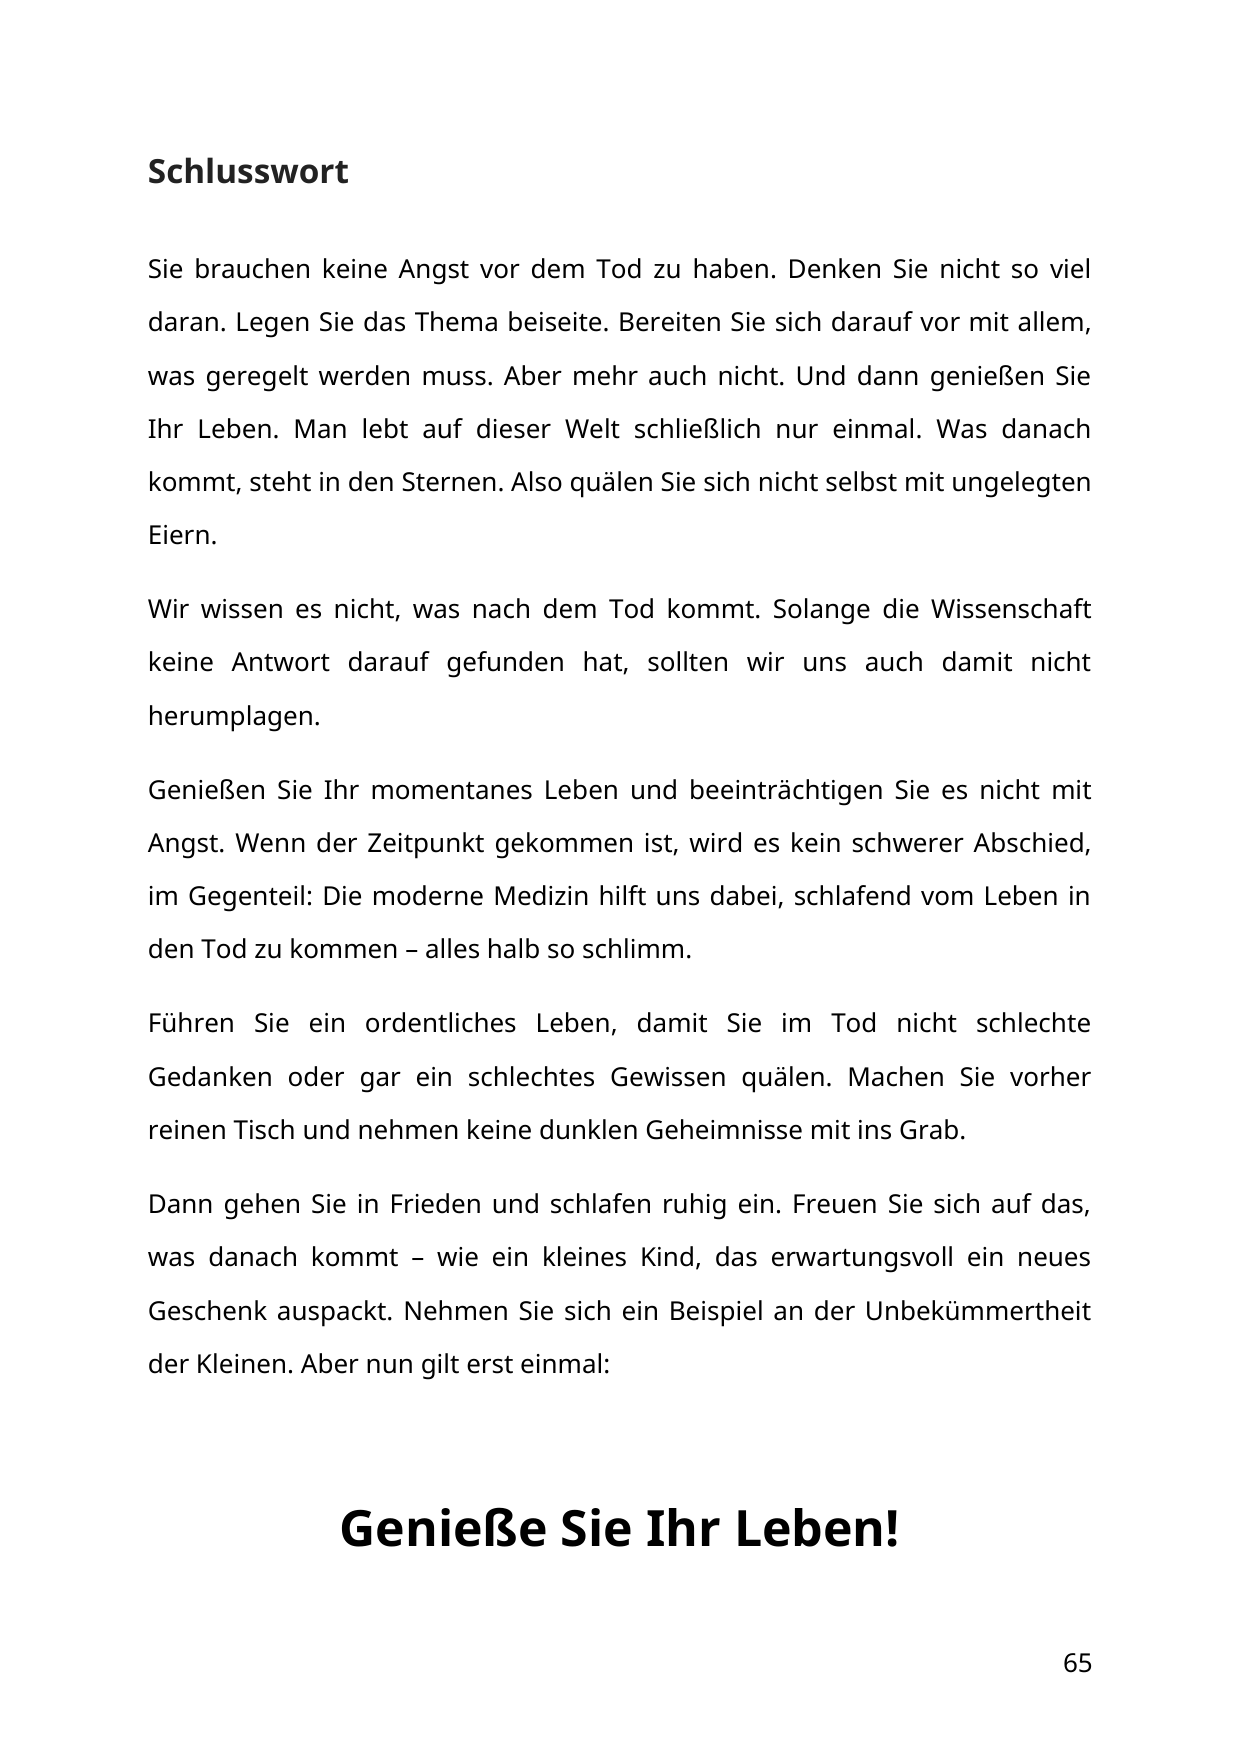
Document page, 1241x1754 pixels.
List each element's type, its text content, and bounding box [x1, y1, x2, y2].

text Genießen Sie Ihr momentanes Leben und beeinträchtigen Sie es nicht mit Angst. Wenn der Zeitpunkt gekommen ist, wird es kein schwerer Abschied, im Gegenteil: Die moderne Medizin hilft uns dabei, schlafend vom Leben in den Tod zu kommen – alles halb so schlimm. [148, 771, 1093, 967]
subtitle Schlusswort [148, 148, 1093, 193]
text Sie brauchen keine Angst vor dem Tod zu haben. Denken Sie nicht so viel daran. Legen Sie das Thema beiseite. Bereiten Sie sich darauf vor mit allem, was geregelt werden muss. Aber mehr auch nicht. Und dann genießen Sie Ihr Leben. Man lebt auf dieser Welt schließlich nur einmal. Was danach kommt, steht in den Sternen. Also quälen Sie sich nicht selbst mit ungelegten Eiern. [148, 251, 1093, 552]
text Wir wissen es nicht, was nach dem Tod kommt. Solange die Wissenschaft keine Antwort darauf gefunden hat, sollten wir uns auch damit nicht herumplagen. [148, 591, 1093, 733]
text Führen Sie ein ordentliches Leben, damit Sie im Tod nicht schlechte Gedanken oder gar ein schlechtes Gewissen quälen. Machen Sie vorher reinen Tisch und nehmen keine dunklen Geheimnisse mit ins Grab. [148, 1005, 1093, 1147]
text Dann gehen Sie in Frieden und schlafen ruhig ein. Freuen Sie sich auf das, was danach kommt – wie ein kleines Kind, das erwartungsvoll ein neues Geschenk auspackt. Nehmen Sie sich ein Beispiel an der Unbekümmertheit der Kleinen. Aber nun gilt erst einmal: [148, 1186, 1093, 1381]
text Genieße Sie Ihr Leben! [148, 1493, 1093, 1562]
